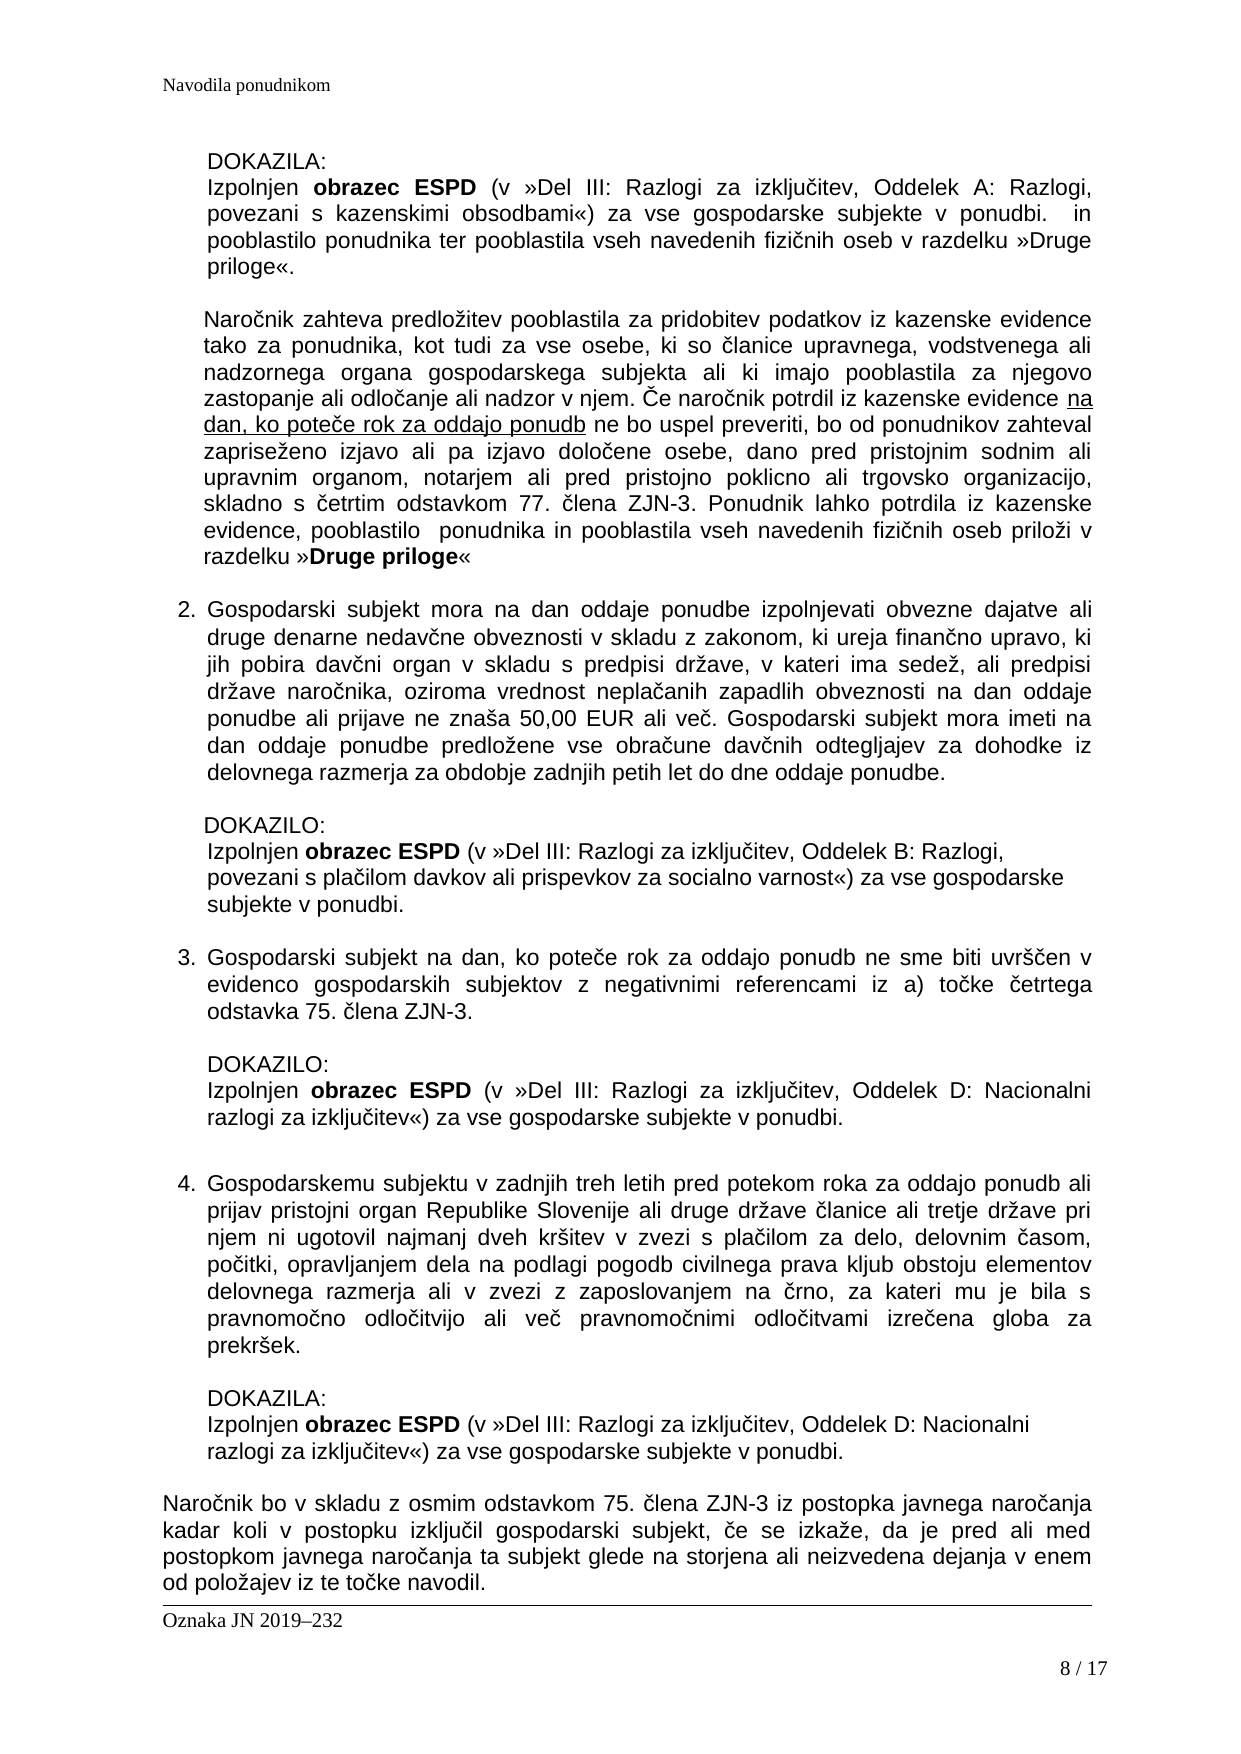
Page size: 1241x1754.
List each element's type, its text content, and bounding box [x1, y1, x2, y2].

text DOKAZILA: [162, 148, 1092, 174]
text Izpolnjen obrazec ESPD (v »Del III: Razlogi za izključitev, Oddelek A: Razlogi, povezani s kazenskimi obsodbami«) za vse gospodarske subjekte v ponudbi. in pooblastilo ponudnika ter pooblastila vseh navedenih fizičnih oseb v razdelku »Druge priloge«. [207, 174, 1092, 279]
text Naročnik zahteva predložitev pooblastila za pridobitev podatkov iz kazenske evidence tako za ponudnika, kot tudi za vse osebe, ki so članice upravnega, vodstvenega ali nadzornega organa gospodarskega subjekta ali ki imajo pooblastila za njegovo zastopanje ali odločanje ali nadzor v njem. Če naročnik potrdil iz kazenske evidence na dan, ko poteče rok za oddajo ponudb ne bo uspel preveriti, bo od ponudnikov zahteval zapriseženo izjavo ali pa izjavo določene osebe, dano pred pristojnim sodnim ali upravnim organom, notarjem ali pred pristojno poklicno ali trgovsko organizacijo, skladno s četrtim odstavkom 77. člena ZJN-3. Ponudnik lahko potrdila iz kazenske evidence, pooblastilo ponudnika in pooblastila vseh navedenih fizičnih oseb priloži v razdelku »Druge priloge« [203, 306, 1092, 569]
text DOKAZILA: [162, 1385, 1092, 1411]
text Naročnik bo v skladu z osmim odstavkom 75. člena ZJN-3 iz postopka javnega naročanja kadar koli v postopku izključil gospodarski subjekt, če se izkaže, da je pred ali med postopkom javnega naročanja ta subjekt glede na storjena ali neizvedena dejanja v enem od položajev iz te točke navodil. [162, 1490, 1092, 1596]
text Izpolnjen obrazec ESPD (v »Del III: Razlogi za izključitev, Oddelek D: Nacionalni razlogi za izključitev«) za vse gospodarske subjekte v ponudbi. [207, 1077, 1092, 1130]
text DOKAZILO: [162, 812, 1092, 838]
list Gospodarskemu subjektu v zadnjih treh letih pred potekom roka za oddajo ponudb ali prijav pristojni organ Republike Slovenije ali druge države članice ali tretje države pri njem ni ugotovil najmanj dveh kršitev v zvezi s plačilom za delo, delovnim časom, počitki, opravljanjem dela na podlagi pogodb civilnega prava kljub obstoju elementov delovnega razmerja ali v zvezi z zaposlovanjem na črno, za kateri mu je bila s pravnomočno odločitvijo ali več pravnomočnimi odločitvami izrečena globa za prekršek. [177, 1169, 1092, 1358]
text DOKAZILO: [162, 1051, 1092, 1077]
text Izpolnjen obrazec ESPD (v »Del III: Razlogi za izključitev, Oddelek D: Nacionalni razlogi za izključitev«) za vse gospodarske subjekte v ponudbi. [207, 1411, 1092, 1464]
list Gospodarski subjekt na dan, ko poteče rok za oddajo ponudb ne sme biti uvrščen v evidenco gospodarskih subjektov z negativnimi referencami iz a) točke četrtega odstavka 75. člena ZJN-3. [177, 943, 1092, 1025]
text Izpolnjen obrazec ESPD (v »Del III: Razlogi za izključitev, Oddelek B: Razlogi, povezani s plačilom davkov ali prispevkov za socialno varnost«) za vse gospodarske subjekte v ponudbi. [207, 838, 1092, 917]
list Gospodarski subjekt mora na dan oddaje ponudbe izpolnjevati obvezne dajatve ali druge denarne nedavčne obveznosti v skladu z zakonom, ki ureja finančno upravo, ki jih pobira davčni organ v skladu s predpisi države, v kateri ima sedež, ali predpisi države naročnika, oziroma vrednost neplačanih zapadlih obveznosti na dan oddaje ponudbe ali prijave ne znaša 50,00 EUR ali več. Gospodarski subjekt mora imeti na dan oddaje ponudbe predložene vse obračune davčnih odtegljajev za dohodke iz delovnega razmerja za obdobje zadnjih petih let do dne oddaje ponudbe. [177, 596, 1092, 785]
